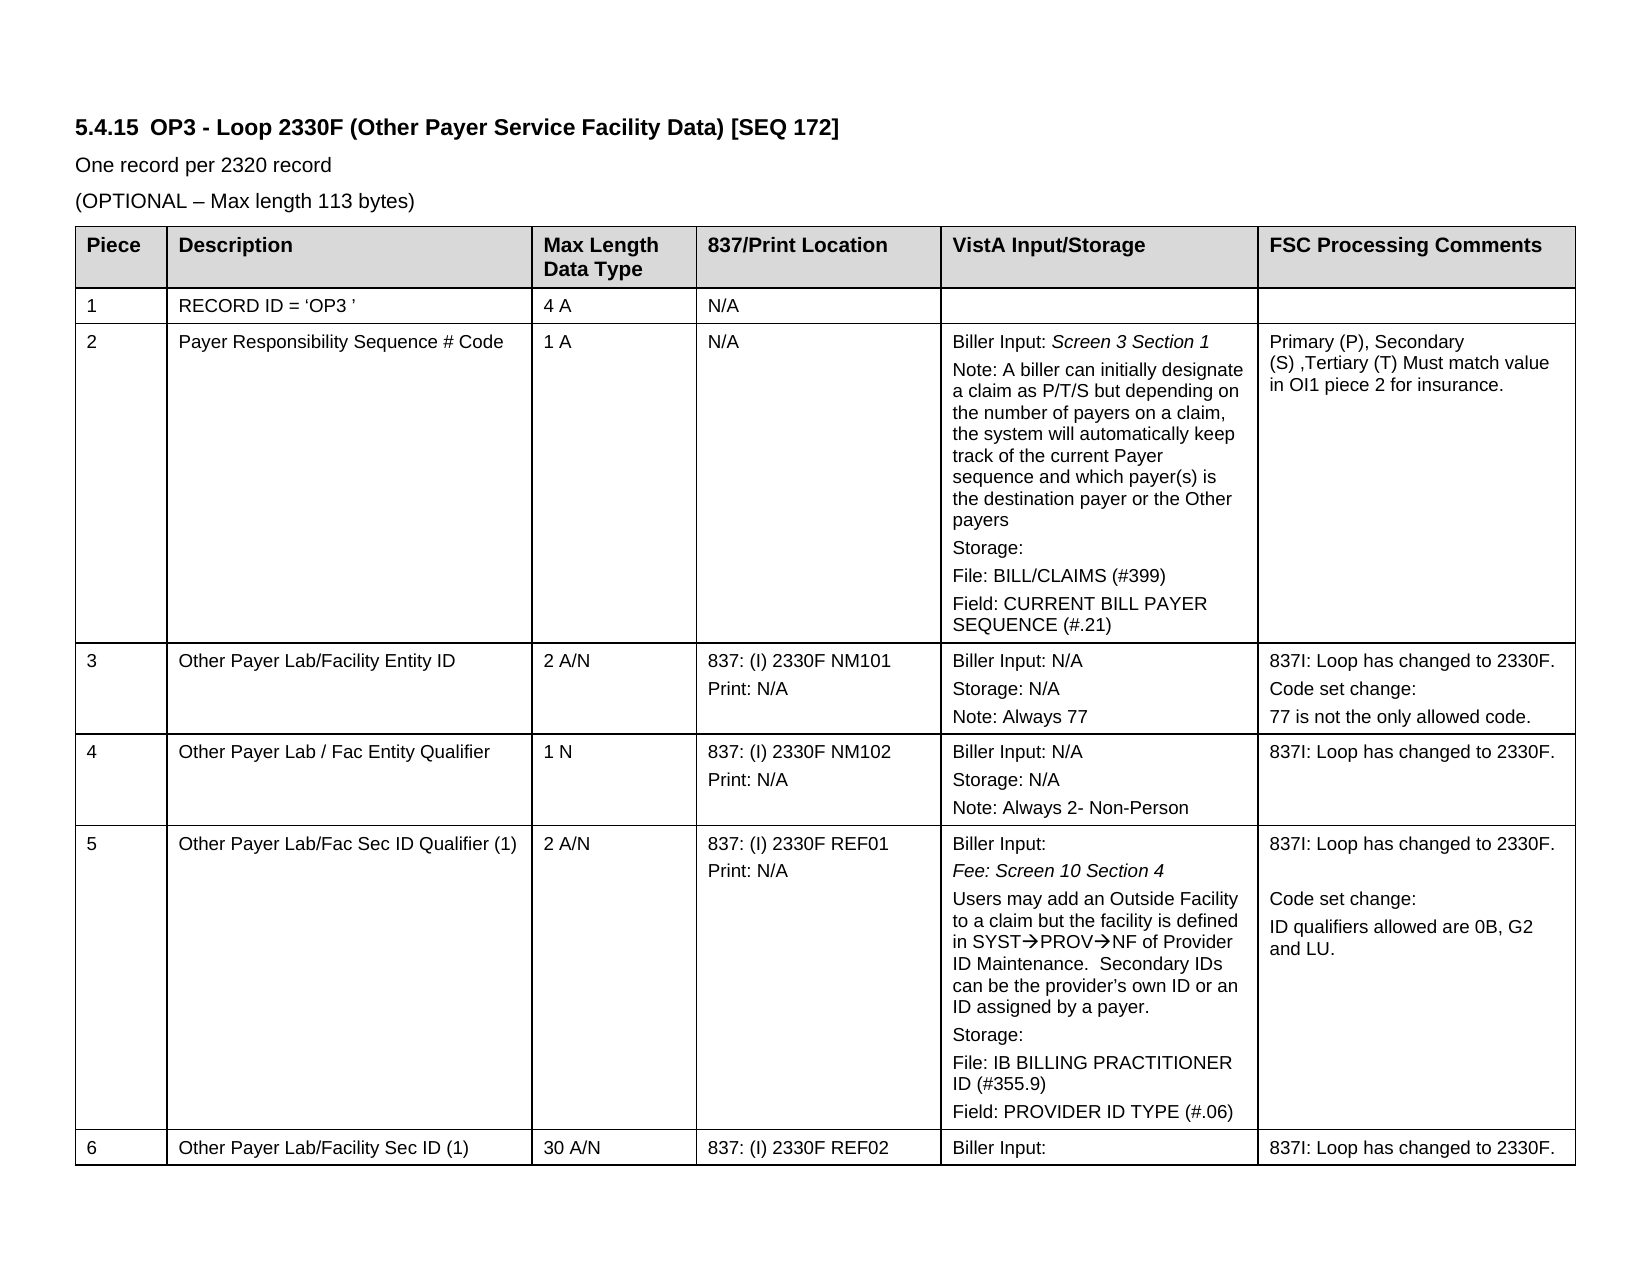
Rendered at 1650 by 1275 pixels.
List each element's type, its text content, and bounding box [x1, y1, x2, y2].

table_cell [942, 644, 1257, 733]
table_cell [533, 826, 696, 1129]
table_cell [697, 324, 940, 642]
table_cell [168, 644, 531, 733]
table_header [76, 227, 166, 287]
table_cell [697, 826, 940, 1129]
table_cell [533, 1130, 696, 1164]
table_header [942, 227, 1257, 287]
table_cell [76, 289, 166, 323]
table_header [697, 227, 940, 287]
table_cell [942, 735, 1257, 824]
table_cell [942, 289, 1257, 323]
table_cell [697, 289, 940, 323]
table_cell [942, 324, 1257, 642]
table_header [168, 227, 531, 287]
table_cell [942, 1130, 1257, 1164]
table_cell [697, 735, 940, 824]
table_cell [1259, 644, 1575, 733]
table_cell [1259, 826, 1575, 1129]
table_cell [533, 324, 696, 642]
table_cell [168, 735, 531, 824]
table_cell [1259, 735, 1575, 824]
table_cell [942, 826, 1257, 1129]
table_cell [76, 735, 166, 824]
text One record per 2320 record [75, 153, 1575, 177]
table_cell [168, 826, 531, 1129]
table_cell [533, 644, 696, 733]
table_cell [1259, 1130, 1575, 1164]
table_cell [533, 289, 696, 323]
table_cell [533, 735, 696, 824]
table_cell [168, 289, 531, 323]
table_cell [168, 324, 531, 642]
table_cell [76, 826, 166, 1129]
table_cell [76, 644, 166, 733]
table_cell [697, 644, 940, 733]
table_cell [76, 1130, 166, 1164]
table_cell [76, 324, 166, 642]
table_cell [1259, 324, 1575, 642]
subtitle OP3 - Loop 2330F (Other Payer Service Facility Data) [SEQ 172] [75, 114, 1575, 140]
text (OPTIONAL – Max length 113 bytes) [75, 189, 1575, 213]
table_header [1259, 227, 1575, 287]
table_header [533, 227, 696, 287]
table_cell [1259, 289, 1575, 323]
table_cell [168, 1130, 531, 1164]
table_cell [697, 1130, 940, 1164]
